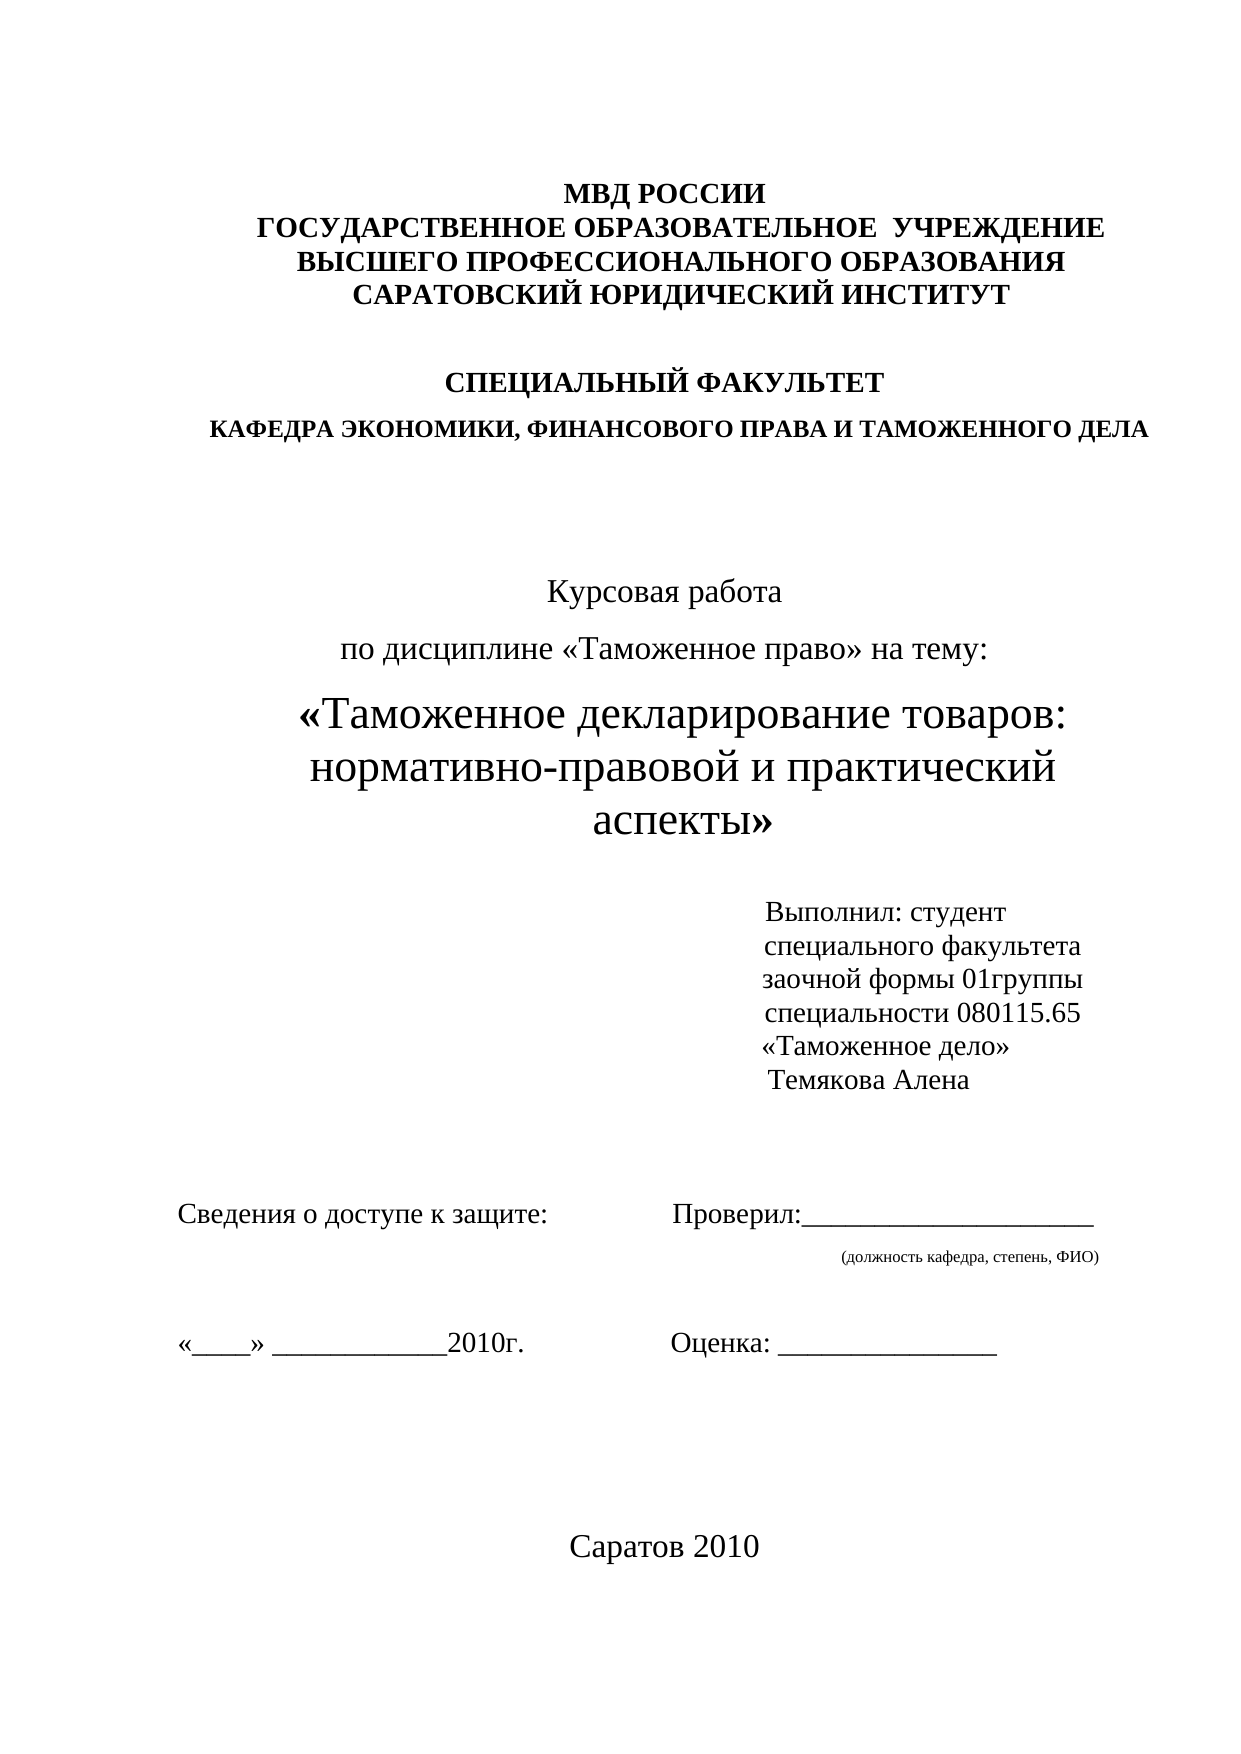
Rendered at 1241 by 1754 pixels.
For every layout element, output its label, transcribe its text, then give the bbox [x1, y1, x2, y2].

text Выполнил: студент [546, 894, 1152, 928]
text специальности 080115.65 [620, 995, 1152, 1028]
text Темякова Алена [546, 1062, 1152, 1096]
text СПЕЦИАЛЬНЫЙ ФАКУЛЬТЕТ [177, 352, 1152, 402]
text «Таможенное дело» [546, 1028, 1152, 1062]
text «Таможенное декларирование товаров: нормативно-правовой и практический аспекты» [215, 686, 1152, 844]
subtitle ГОСУДАРСТВЕННОЕ ОБРАЗОВАТЕЛЬНОЕ УЧРЕЖДЕНИЕ высшего профессионального образования САРАТОВСКИЙ ЮРИДИЧЕСКИЙ ИНСТИТУТ [211, 210, 1152, 311]
text по дисциплине «Таможенное право» на тему: [177, 628, 1152, 667]
text специального факультета [620, 928, 1152, 961]
text КАФЕДРА ЭКОНОМИКИ, ФИНАНСОВОГО ПРАВА И ТАМОЖЕННОГО ДЕЛА [207, 414, 1152, 443]
text Сведения о доступе к защите: Проверил:____________________ [177, 1196, 1152, 1230]
text «____» ____________2010г. Оценка: _______________ [177, 1326, 1152, 1359]
text (должность кафедра, степень, ФИО) [812, 1246, 1152, 1266]
text заочной формы 01группы [620, 961, 1152, 995]
text Саратов 2010 [177, 1527, 1152, 1565]
title МВД РОССИИ [177, 177, 1152, 210]
text Курсовая работа [177, 571, 1152, 609]
